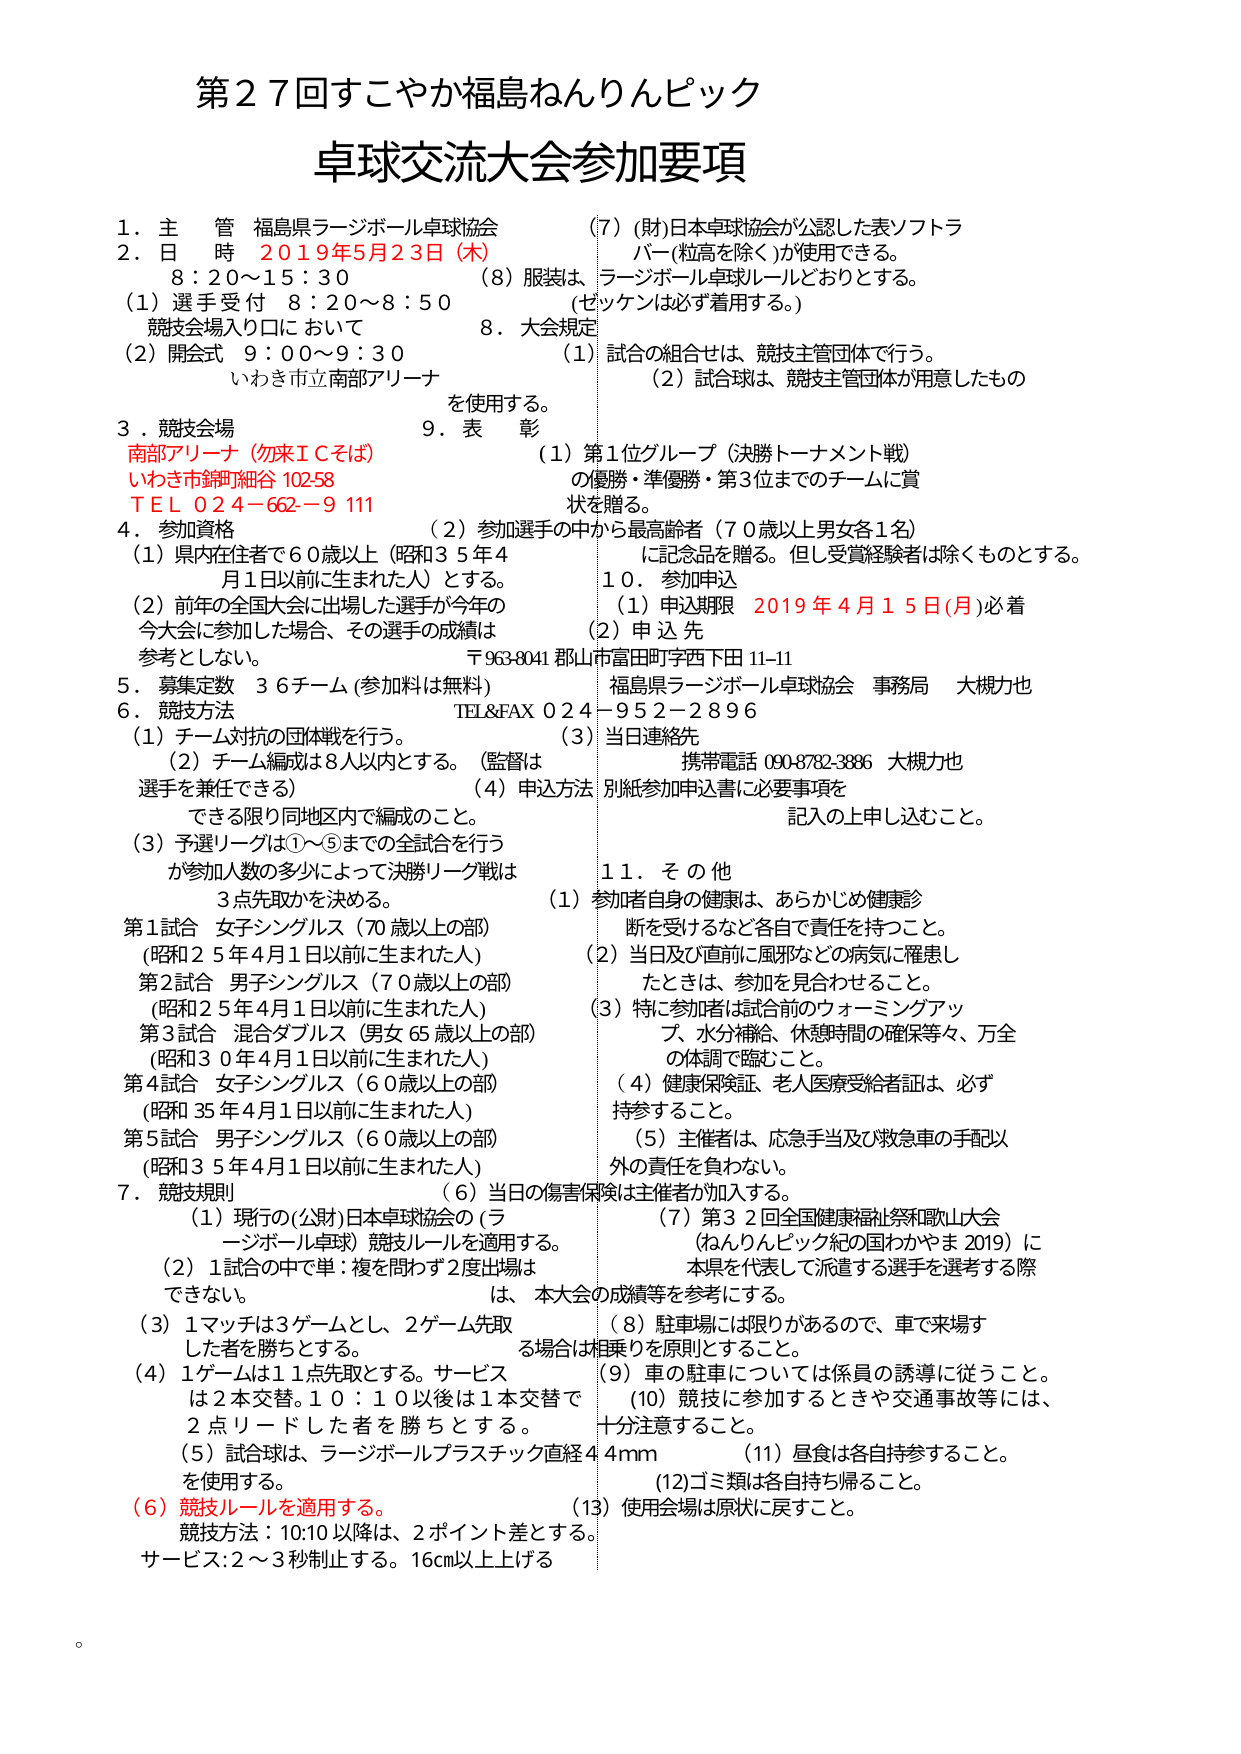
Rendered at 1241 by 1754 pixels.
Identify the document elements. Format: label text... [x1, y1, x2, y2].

text 月１日以前に生まれた人）とする。 １０． 参加申込 [75, 568, 1165, 593]
text 選手を兼任できる） （４）申込方法 別紙参加申込書に必要事項を [75, 774, 1165, 802]
text 競技方法：10:10以降は、2ポイント差とする。 [75, 1520, 1165, 1545]
text 。 [75, 1626, 1165, 1651]
text ４． 参加資格 （２）参加選手の中から最高齢者（７０歳以上男女各１名） [75, 517, 1165, 542]
text （２）チーム編成は８人以内とする。（監督は 携帯電話 090-8782-3886 大槻力也 [75, 749, 1165, 774]
text 今大会に参加した場合、その選手の成績は （２）申 込 先 [75, 618, 1165, 643]
text いわき市錦町細谷102-58 の優勝・準優勝・第３位までのチームに賞 [75, 467, 600, 492]
text (昭和２５年４月１日以前に生まれた人) （３）特に参加者は試合前のウオーミングアッ [75, 996, 1165, 1021]
text （６）競技ルールを適用する。 （13）使用会場は原状に戻すこと。 [75, 1495, 1165, 1520]
text （１）現行の(公財)日本卓球協会の (ラ （７）第３2回全国健康福祉祭和歌山大会 [75, 1205, 1165, 1230]
text （１）選手受付 ８：２０～８：５０ (ゼッケンは必ず着用する｡) [75, 290, 1165, 316]
text 南部アリーナ（勿来ＩＣそば） (１）第１位グループ（決勝トーナメント戦） [594, 442, 1165, 467]
text （４）１ゲームは１１点先取とする。サービス （９）車の駐車については係員の誘導に従うこと。 [75, 1361, 1165, 1387]
text ５． 募集定数 3６チーム (参加料は無料) 福島県ラージボール卓球協会 事務局 大槻力也 [75, 671, 1165, 699]
text （２）開会式 ９：００～９：３０ （１）試合の組合せは、競技主管団体で行う。 [75, 341, 1165, 366]
text を使用する。 [75, 391, 1165, 416]
text （１）県内在住者で６０歳以上（昭和３5年４ に記念品を贈る。但し受賞経験者は除くものとする。 [75, 542, 1165, 568]
text ３ ．競技会場 ９． 表 彰 [75, 416, 1165, 442]
text 第５試合 男子シングルス（６０歳以上の部） （５）主催者は、応急手当及び救急車の手配以 [75, 1124, 1165, 1152]
text は２本交替｡１０：１０以後は１本交替で (10）競技に参加するときや交通事故等には、 [75, 1387, 1165, 1412]
text ７． 競技規則 （６）当日の傷害保険は主催者が加入する。 [75, 1180, 1165, 1205]
text した者を勝ちとする。 る場合は相乗りを原則とすること。 [75, 1339, 1165, 1361]
text (昭和３5年４月１日以前に生まれた人) 外の責任を負わない。 [75, 1152, 1165, 1180]
text （ 3）１マッチは３ゲームとし、２ゲーム先取 （８）駐車場には限りがあるので、車で来場す [75, 1308, 1165, 1339]
text 参考としない。 〒963-8041郡山市富田町字西下田11--11 [75, 643, 1165, 671]
text 第２７回すこやか福島ねんりんピック [75, 75, 1165, 114]
text ６． 競技方法 TEL&FAX０２４－９５２－２８９６ [75, 699, 1165, 724]
text 第１試合 女子シングルス（70歳以上の部） 断を受けるなど各自で責任を持つこと。 [75, 913, 1165, 941]
text ージボール卓球）競技ルールを適用する。 （ねんりんピック紀の国わかやま2019）に [75, 1230, 1165, 1256]
text 卓球交流大会参加要項 [75, 139, 1165, 189]
text （３）予選リーグは①～⑤までの全試合を行う [75, 830, 1165, 857]
text (昭和２5年４月１日以前に生まれた人) （２）当日及び直前に風邪などの病気に罹患し [75, 941, 1165, 968]
text 競技会場入り口に おいて ８． 大会規定 [75, 316, 1165, 341]
text ＴＥＬ ０２４－662-－９111 状を贈る。 [75, 492, 1165, 517]
text サービス:２～３秒制止する。16㎝以上上げる [75, 1545, 1165, 1573]
text １． 主 管 福島県ラージボール卓球協会 （７）(財)日本卓球協会が公認した表ソフトラ [75, 215, 1165, 240]
text が参加人数の多少によって決勝リーグ戦は １１． そ の 他 [75, 857, 1165, 885]
text 第３試合 混合ダブルス（男女65歳以上の部） プ、水分補給、休憩時間の確保等々、万全 [75, 1021, 1165, 1046]
text を使用する。 (12)ゴミ類は各自持ち帰ること。 [75, 1467, 1165, 1495]
text ３点先取かを決める。 （１）参加者自身の健康は、あらかじめ健康診 [75, 885, 1165, 913]
text 第２試合 男子シングルス（７０歳以上の部） たときは、参加を見合わせること。 [75, 968, 1165, 996]
text (昭和３0年４月１日以前に生まれた人) の体調で臨むこと。 [75, 1046, 1165, 1072]
text ８：２０～１５：３０ （８）服装は、ラージボール卓球ルールどおりとする。 [75, 265, 1165, 290]
text できない。 は、 本大会の成績等を参考にする。 [75, 1281, 1165, 1308]
text 南部アリーナ（勿来ＩＣそば） (１）第１位グループ（決勝トーナメント戦） [75, 442, 597, 467]
text （２）１試合の中で単：複を問わず２度出場は 本県を代表して派遣する選手を選考する際 [75, 1256, 1165, 1281]
text （１）チーム対抗の団体戦を行う。 （３）当日連絡先 [75, 724, 1165, 749]
text できる限り同地区内で編成のこと。 記入の上申し込むこと。 [75, 802, 1165, 830]
text （５）試合球は、ラージボールプラスチック直経４４ｍｍ （11）昼食は各自持参すること。 [75, 1439, 1165, 1467]
text ２点リードした者を勝ちとする。 十分注意すること。 [75, 1412, 1165, 1439]
text （２）前年の全国大会に出場した選手が今年の （１）申込期限 2019年４月１5日(月)必着 [75, 593, 1165, 618]
text いわき市錦町細谷102-58 の優勝・準優勝・第３位までのチームに賞 [598, 467, 1165, 492]
text ２． 日 時 ２０１９年５月２３日（木） バー(粒高を除く)が使用できる。 [75, 240, 1165, 265]
text いわき市立南部アリーナ （２）試合球は、競技主管団体が用意したもの [75, 366, 1165, 391]
text 第４試合 女子シングルス（６０歳以上の部） （４）健康保険証、老人医療受給者証は、必ず [75, 1072, 1165, 1097]
text (昭和35年４月１日以前に生まれた人) 持参すること。 [75, 1097, 1165, 1124]
